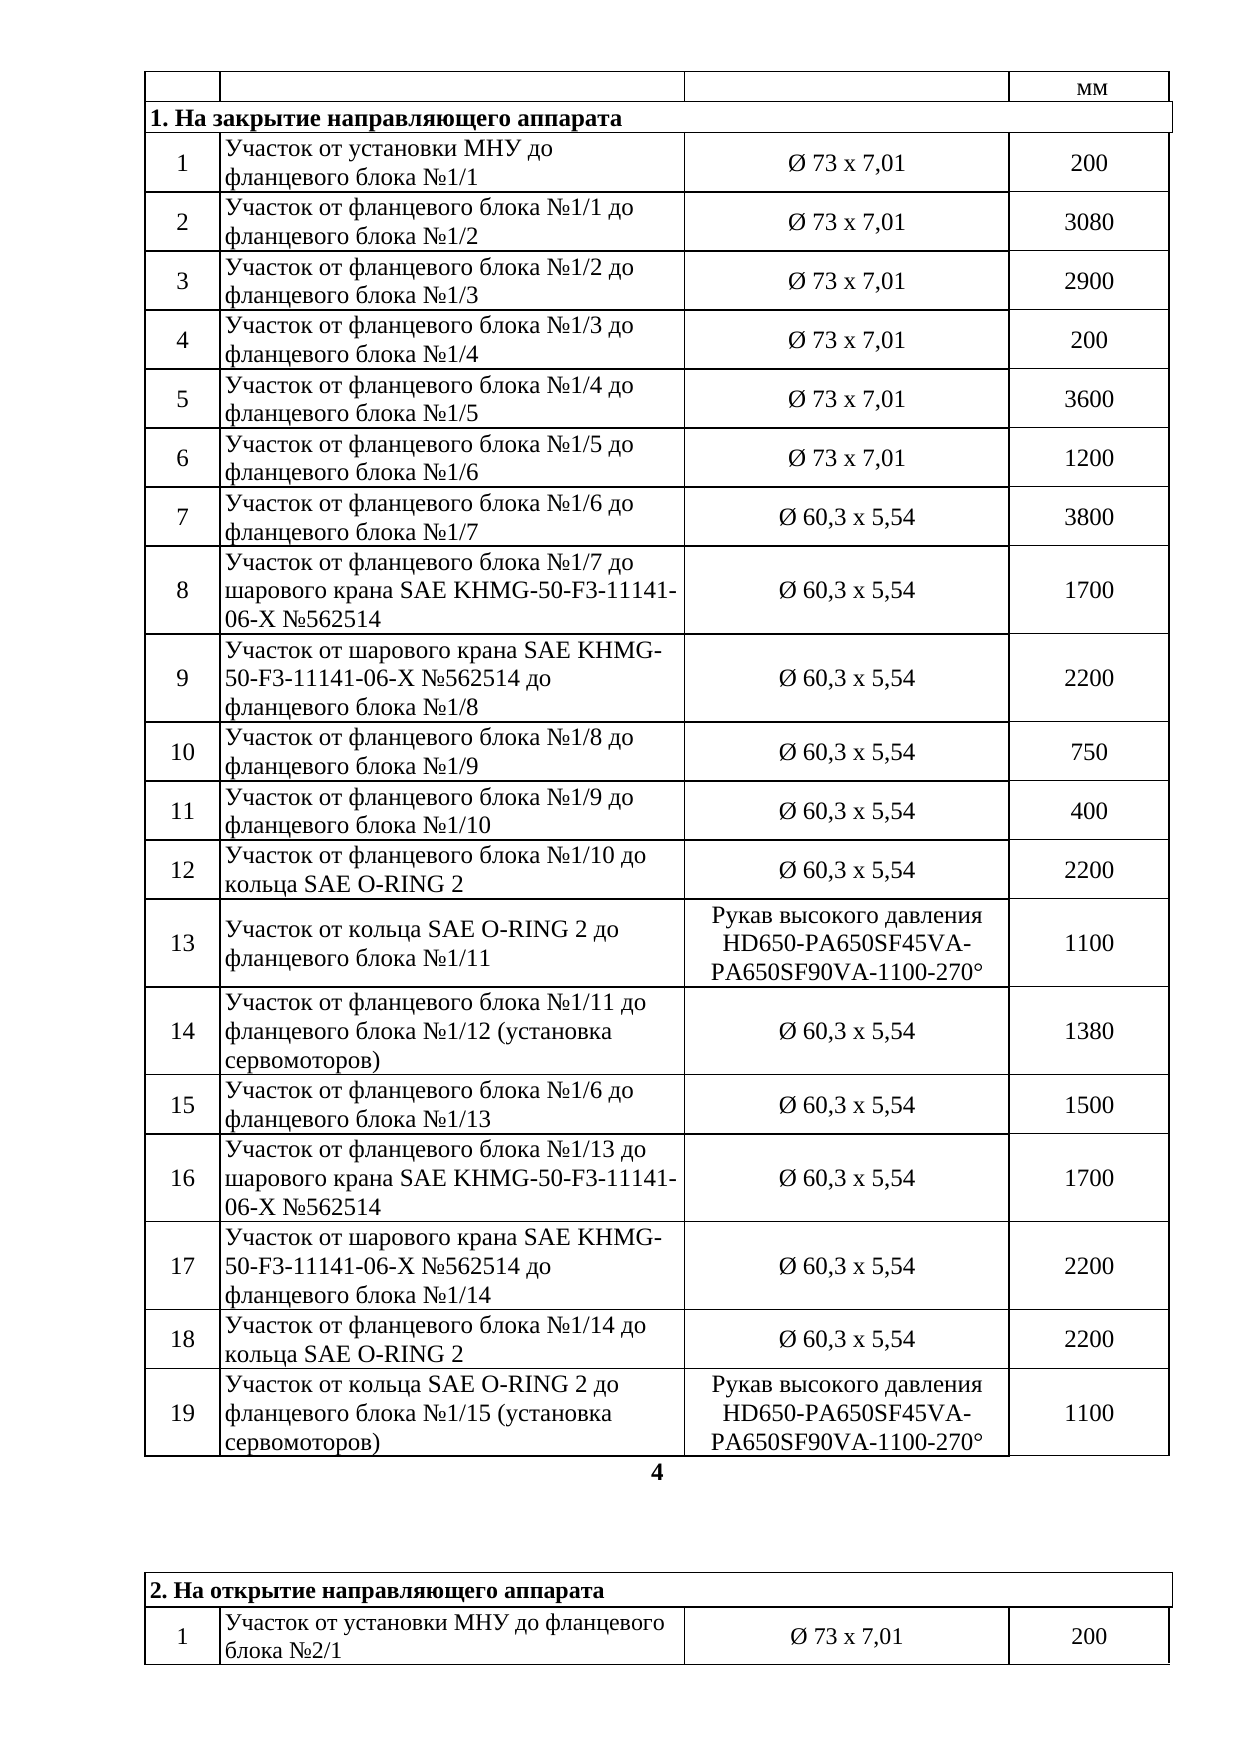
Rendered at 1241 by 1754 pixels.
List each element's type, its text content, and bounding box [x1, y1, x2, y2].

table_cell 1100 [1010, 899, 1168, 986]
table_cell 10 [146, 723, 219, 780]
table_cell 2200 [1010, 1310, 1168, 1367]
table_cell 18 [146, 1310, 219, 1367]
table_cell Участок от фланцевого блока №1/11 до фланцевого блока №1/12 (установка сервомоторов) [221, 988, 684, 1074]
table_cell Участок от фланцевого блока №1/3 до фланцевого блока №1/4 [221, 311, 684, 368]
table_cell Участок от фланцевого блока №1/6 до фланцевого блока №1/7 [221, 488, 684, 545]
table_cell Участок от фланцевого блока №1/10 до кольца SAE O-RING 2 [221, 841, 684, 898]
table_cell 5 [146, 370, 219, 427]
table_cell 1. На закрытие направляющего аппарата [146, 102, 1172, 132]
table_cell Ø 60,3 х 5,54 [685, 841, 1008, 898]
table_cell 2900 [1010, 251, 1168, 309]
table_cell Участок от фланцевого блока №1/9 до фланцевого блока №1/10 [221, 782, 684, 839]
table_cell Ø 60,3 х 5,54 [685, 1222, 1008, 1308]
table_cell Ø 60,3 х 5,54 [685, 547, 1008, 633]
table_cell Ø 73 х 7,01 [685, 252, 1008, 309]
table_cell Участок от фланцевого блока №1/5 до фланцевого блока №1/6 [221, 429, 684, 486]
table_cell 3080 [1010, 192, 1168, 250]
table_cell Участок от фланцевого блока №1/4 до фланцевого блока №1/5 [221, 370, 684, 427]
table_cell Участок от фланцевого блока №1/7 до шарового крана SAE KHMG-50-F3-11141-06-X №562514 [221, 547, 684, 633]
table_cell 6 [146, 429, 219, 486]
table_cell Ø 73 х 7,01 [685, 311, 1008, 368]
table_cell 2 [146, 193, 219, 250]
table_cell Участок от шарового крана SAE KHMG-50-F3-11141-06-X №562514 до фланцевого блока №1/14 [221, 1222, 684, 1308]
table_cell Участок от фланцевого блока №1/6 до фланцевого блока №1/13 [221, 1075, 684, 1133]
table_cell 750 [1010, 722, 1168, 780]
table_cell Ø 73 х 7,01 [685, 133, 1008, 191]
table_cell 17 [146, 1222, 219, 1308]
table_cell 16 [146, 1135, 219, 1221]
table_cell Рукав высокого давления HD650-PA650SF45VA- PA650SF90VA-1100-270° [685, 900, 1008, 986]
table_cell 1700 [1010, 546, 1168, 633]
table_cell Участок от фланцевого блока №1/2 до фланцевого блока №1/3 [221, 252, 684, 309]
table_cell Ø 73 х 7,01 [685, 429, 1008, 486]
table_cell 1100 [1010, 1369, 1168, 1455]
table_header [685, 72, 1008, 101]
table_cell 1380 [1010, 987, 1168, 1074]
table_cell 9 [146, 635, 219, 721]
table_cell Участок от шарового крана SAE KHMG-50-F3-11141-06-X №562514 до фланцевого блока №1/8 [221, 635, 684, 721]
table_cell 400 [1010, 781, 1168, 839]
table_cell Участок от кольца SAE O-RING 2 до фланцевого блока №1/15 (установка сервомоторов) [221, 1369, 684, 1455]
table_cell Ø 60,3 х 5,54 [685, 988, 1008, 1074]
table_header №№ п/п [146, 72, 219, 101]
table_cell 4 [145, 1456, 1169, 1572]
table_cell Участок от фланцевого блока №1/13 до шарового крана SAE KHMG-50-F3-11141-06-X №562514 [221, 1135, 684, 1221]
table_cell 11 [146, 782, 219, 839]
table_cell Ø 73 х 7,01 [685, 370, 1008, 427]
table_cell 3600 [1010, 369, 1168, 427]
table_cell 13 [146, 900, 219, 986]
table_cell 8 [146, 547, 219, 633]
table_cell 1200 [1010, 428, 1168, 486]
table_cell Участок от фланцевого блока №1/14 до кольца SAE O-RING 2 [221, 1310, 684, 1367]
table_cell Рукав высокого давления HD650-PA650SF45VA- PA650SF90VA-1100-270° [685, 1369, 1008, 1455]
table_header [221, 72, 684, 101]
table_cell 2200 [1010, 634, 1168, 721]
table_cell 2200 [1010, 1222, 1168, 1308]
table_cell 15 [146, 1075, 219, 1133]
table_cell Ø 73 х 7,01 [685, 1608, 1008, 1664]
table_cell 4 [146, 311, 219, 368]
table_cell 3800 [1010, 487, 1168, 545]
table_cell Ø 60,3 х 5,54 [685, 635, 1008, 721]
table_cell 19 [146, 1369, 219, 1455]
table_cell Ø 60,3 х 5,54 [685, 488, 1008, 545]
table_cell Ø 60,3 х 5,54 [685, 723, 1008, 780]
table_cell Ø 60,3 х 5,54 [685, 782, 1008, 839]
table_cell Участок от установки МНУ до фланцевого блока №2/1 [221, 1608, 684, 1664]
table_cell 1500 [1010, 1075, 1168, 1133]
table_cell 2. На открытие направляющего аппарата [146, 1573, 1172, 1606]
table_cell 200 [1010, 310, 1168, 368]
table_cell Ø 60,3 х 5,54 [685, 1075, 1008, 1133]
table_cell 200 [1010, 1608, 1169, 1664]
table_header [1010, 72, 1168, 101]
table_cell Ø 73 х 7,01 [685, 193, 1008, 250]
table_cell Участок от фланцевого блока №1/8 до фланцевого блока №1/9 [221, 723, 684, 780]
table_cell 1 [146, 1608, 219, 1664]
table_cell 12 [146, 841, 219, 898]
table_cell Ø 60,3 х 5,54 [685, 1135, 1008, 1221]
table_cell 14 [146, 988, 219, 1074]
table_cell 200 [1010, 133, 1168, 191]
table_cell 7 [146, 488, 219, 545]
table_cell Участок от фланцевого блока №1/1 до фланцевого блока №1/2 [221, 193, 684, 250]
table_cell Участок от установки МНУ до фланцевого блока №1/1 [221, 133, 684, 191]
table_cell 1 [146, 133, 219, 191]
table_cell 2200 [1010, 840, 1168, 898]
table_cell Участок от кольца SAE O-RING 2 до фланцевого блока №1/11 [221, 900, 684, 986]
table_cell Ø 60,3 х 5,54 [685, 1310, 1008, 1367]
table_cell 3 [146, 252, 219, 309]
table_cell 1700 [1010, 1134, 1168, 1221]
